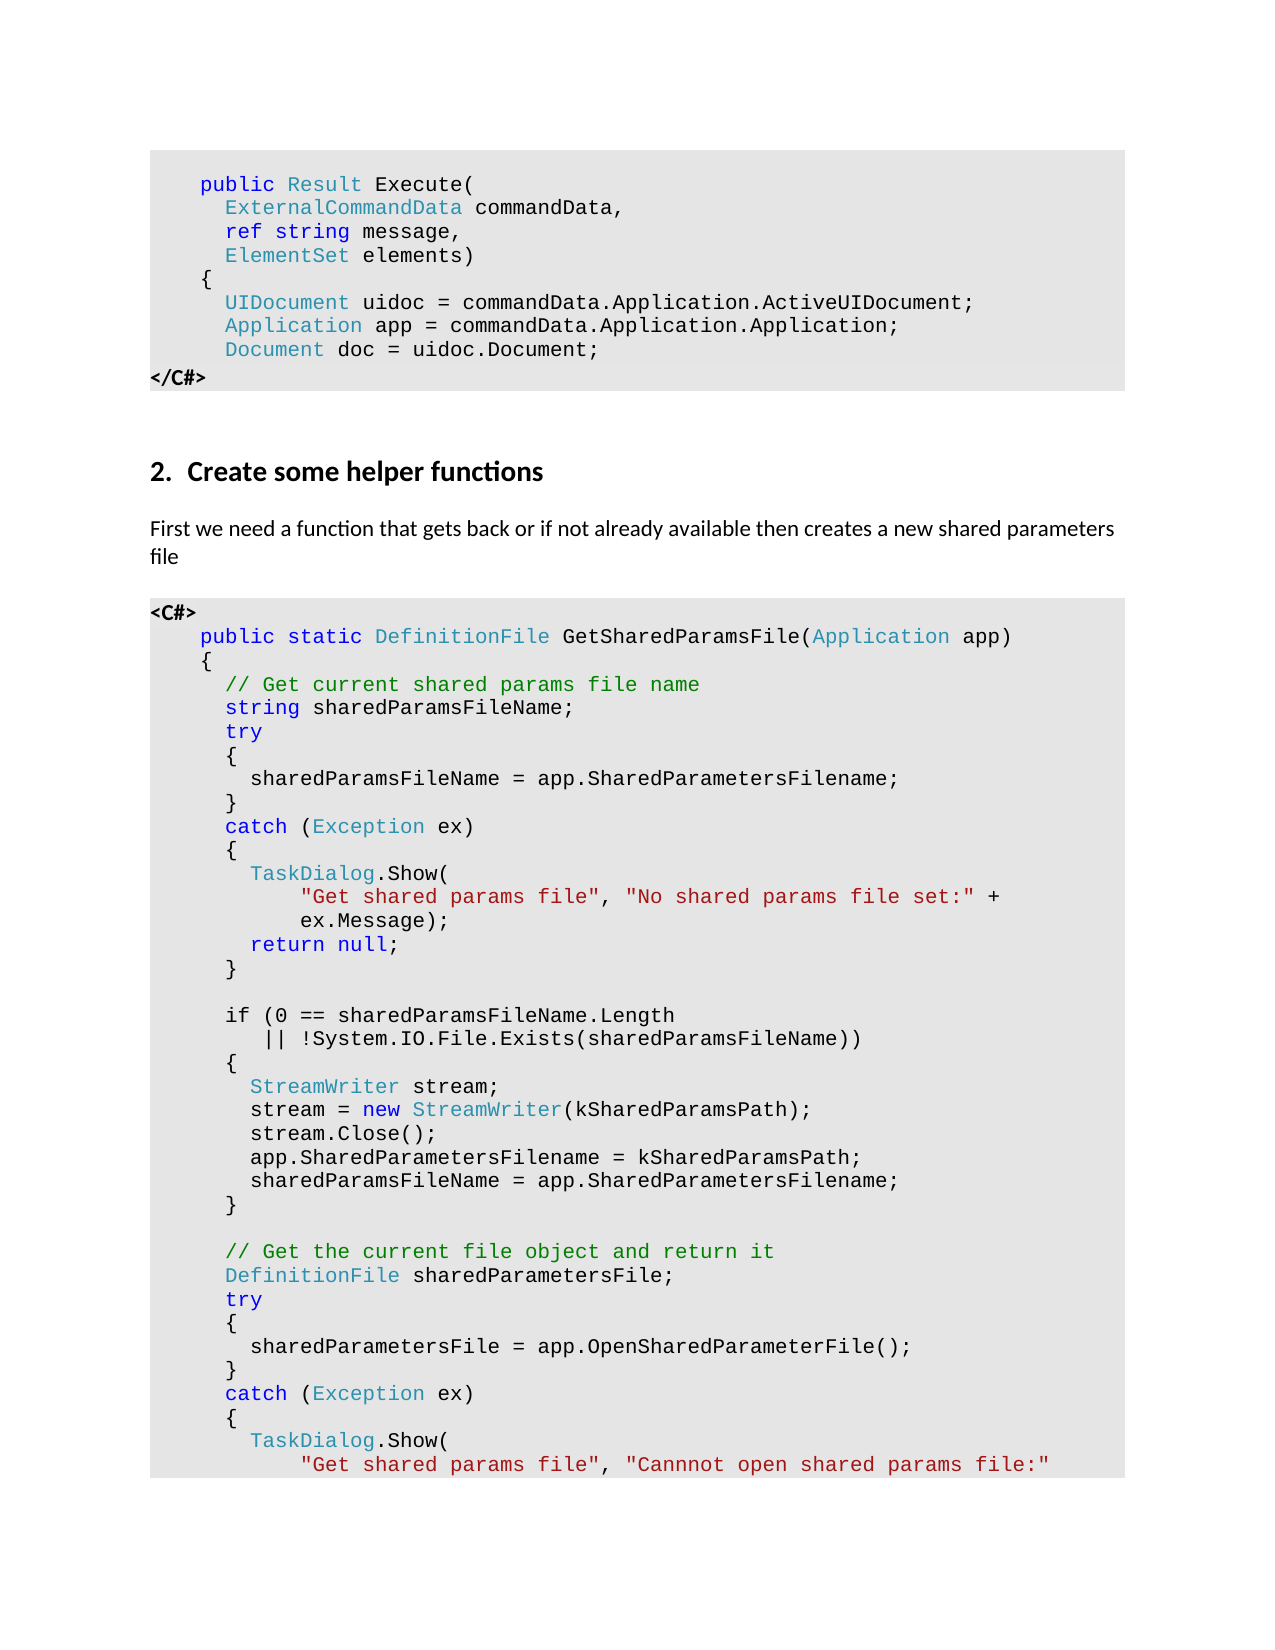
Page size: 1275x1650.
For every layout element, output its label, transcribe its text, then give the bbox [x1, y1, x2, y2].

text <C#> public static DefinitionFile GetSharedParamsFile(Application app) [150, 598, 1125, 650]
text stream = new StreamWriter(kSharedParamsPath); [150, 1099, 1125, 1123]
text First we need a function that gets back or if not already available then creates a new shared parameters file [150, 514, 1125, 570]
text try [150, 1288, 1125, 1312]
text || !System.IO.File.Exists(sharedParamsFileName)) [150, 1028, 1125, 1052]
text catch (Exception ex) [150, 816, 1125, 839]
text TaskDialog.Show( [150, 1430, 1125, 1454]
text stream.Close(); [150, 1123, 1125, 1147]
text if (0 == sharedParamsFileName.Length [150, 1005, 1125, 1028]
text { [150, 1052, 1125, 1076]
text // Get the current file object and return it [150, 1241, 1125, 1265]
text // Get current shared params file name [150, 674, 1125, 697]
text catch (Exception ex) [150, 1383, 1125, 1407]
text "Get shared params file", "No shared params file set:" + [150, 887, 1125, 910]
list Create some helper functions [150, 453, 1125, 488]
text </C#> [150, 363, 1125, 391]
text { [150, 1312, 1125, 1336]
text { [150, 650, 1125, 674]
text ExternalCommandData commandData, [150, 197, 1125, 221]
text return null; [150, 934, 1125, 957]
text string sharedParamsFileName; [150, 697, 1125, 721]
text sharedParametersFile = app.OpenSharedParameterFile(); [150, 1336, 1125, 1359]
text Application app = commandData.Application.Application; [150, 316, 1125, 339]
text } [150, 792, 1125, 816]
text Document doc = uidoc.Document; [150, 339, 1125, 363]
text StreamWriter stream; [150, 1076, 1125, 1099]
text { [150, 839, 1125, 863]
text } [150, 1359, 1125, 1383]
text TaskDialog.Show( [150, 863, 1125, 887]
text app.SharedParametersFilename = kSharedParamsPath; [150, 1147, 1125, 1170]
text DefinitionFile sharedParametersFile; [150, 1265, 1125, 1288]
text ex.Message); [150, 910, 1125, 934]
text public Result Execute( [150, 174, 1125, 197]
text } [150, 1194, 1125, 1218]
text { [150, 268, 1125, 292]
text ref string message, [150, 221, 1125, 244]
text ElementSet elements) [150, 244, 1125, 268]
text } [150, 957, 1125, 981]
text "Get shared params file", "Cannnot open shared params file:" [150, 1454, 1125, 1478]
text { [150, 745, 1125, 768]
text sharedParamsFileName = app.SharedParametersFilename; [150, 768, 1125, 792]
text UIDocument uidoc = commandData.Application.ActiveUIDocument; [150, 292, 1125, 316]
text { [150, 1407, 1125, 1430]
text try [150, 721, 1125, 745]
text sharedParamsFileName = app.SharedParametersFilename; [150, 1170, 1125, 1194]
